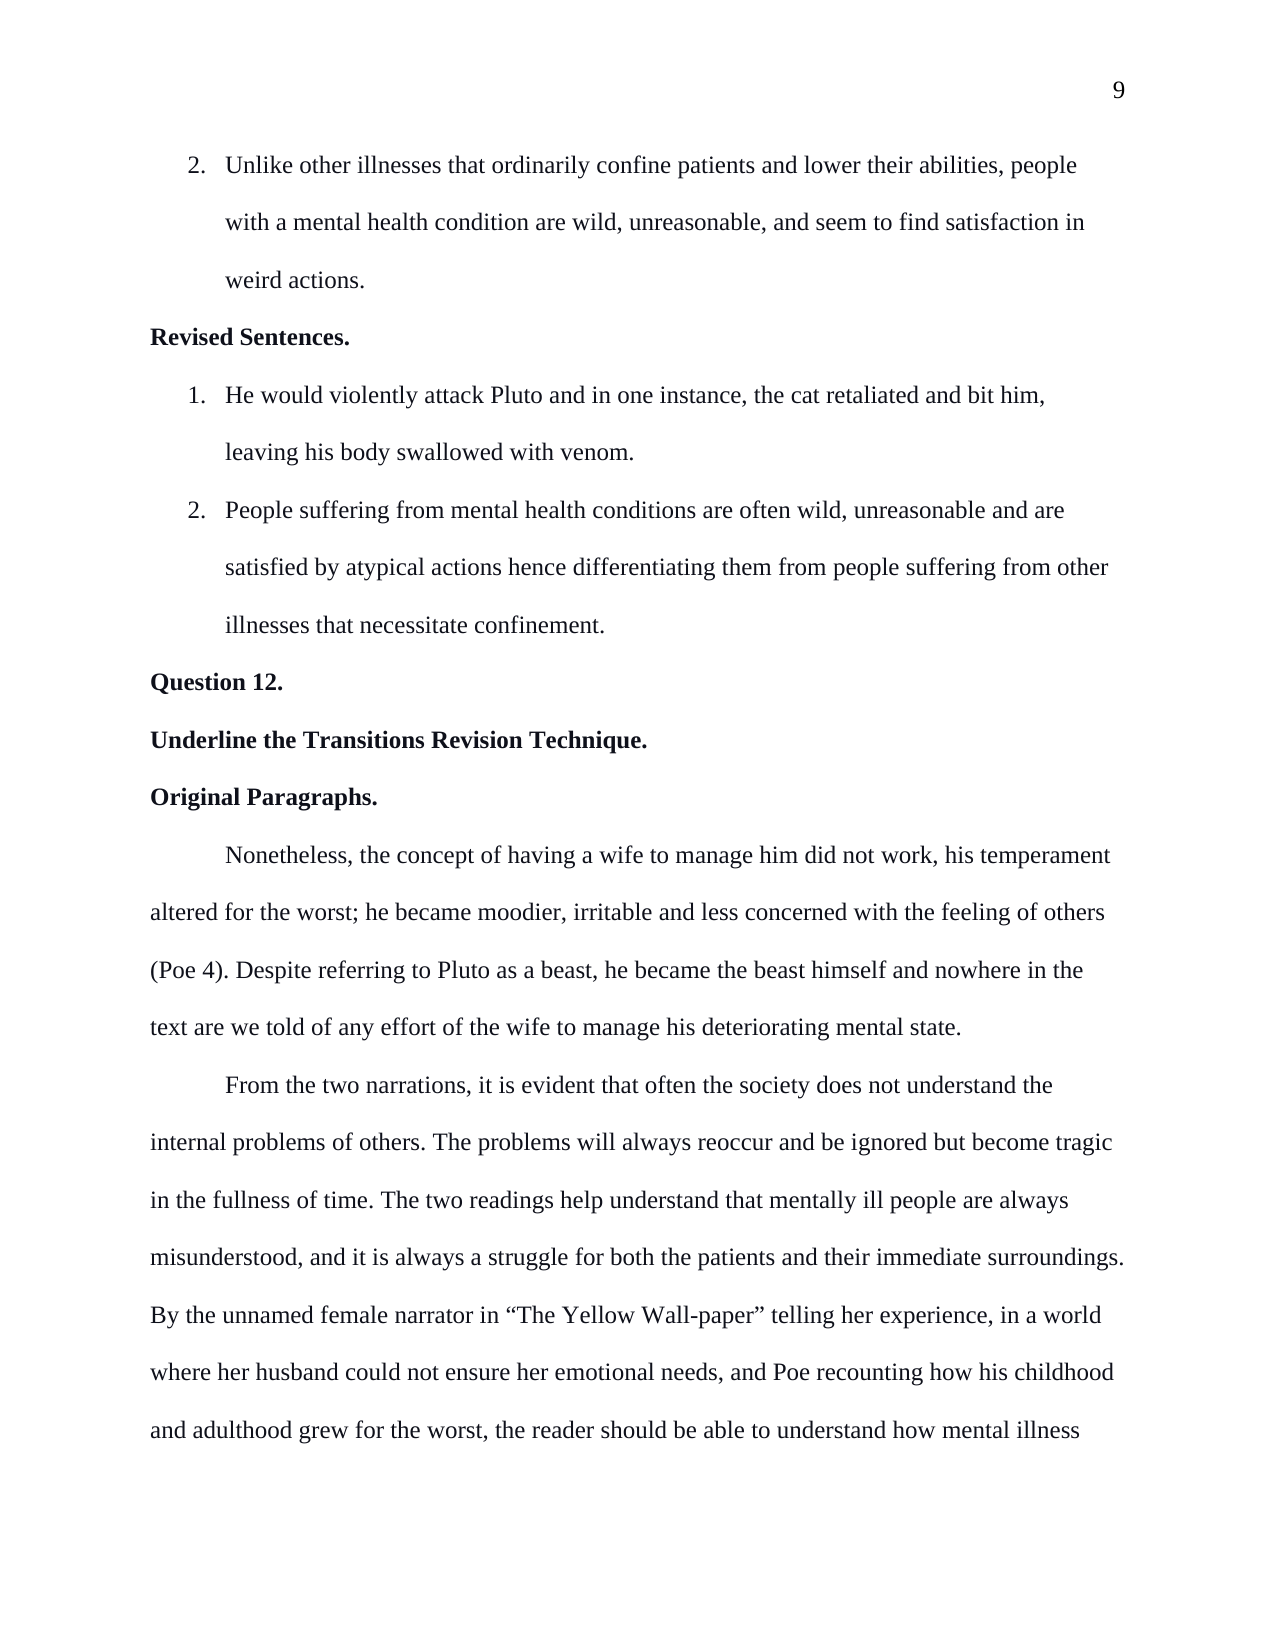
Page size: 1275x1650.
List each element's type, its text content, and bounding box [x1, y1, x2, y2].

text Question 12. [150, 667, 1125, 696]
text Revised Sentences. [150, 322, 1125, 351]
text Original Paragraphs. [150, 782, 1125, 811]
text Nonetheless, the concept of having a wife to manage him did not work, his temperament altered for the worst; he became moodier, irritable and less concerned with the feeling of others (Poe 4). Despite referring to Pluto as a beast, he became the beast himself and nowhere in the text are we told of any effort of the wife to manage his deteriorating mental state. [150, 840, 1125, 1041]
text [150, 1070, 1125, 1444]
list He would violently attack Pluto and in one instance, the cat retaliated and bit him, leaving his body swallowed with venom. [187, 380, 1125, 466]
text Underline the Transitions Revision Technique. [150, 725, 1125, 754]
list People suffering from mental health conditions are often wild, unreasonable and are satisfied by atypical actions hence differentiating them from people suffering from other illnesses that necessitate confinement. [187, 495, 1125, 639]
list Unlike other illnesses that ordinarily confine patients and lower their abilities, people with a mental health condition are wild, unreasonable, and seem to find satisfaction in weird actions. [187, 150, 1125, 294]
